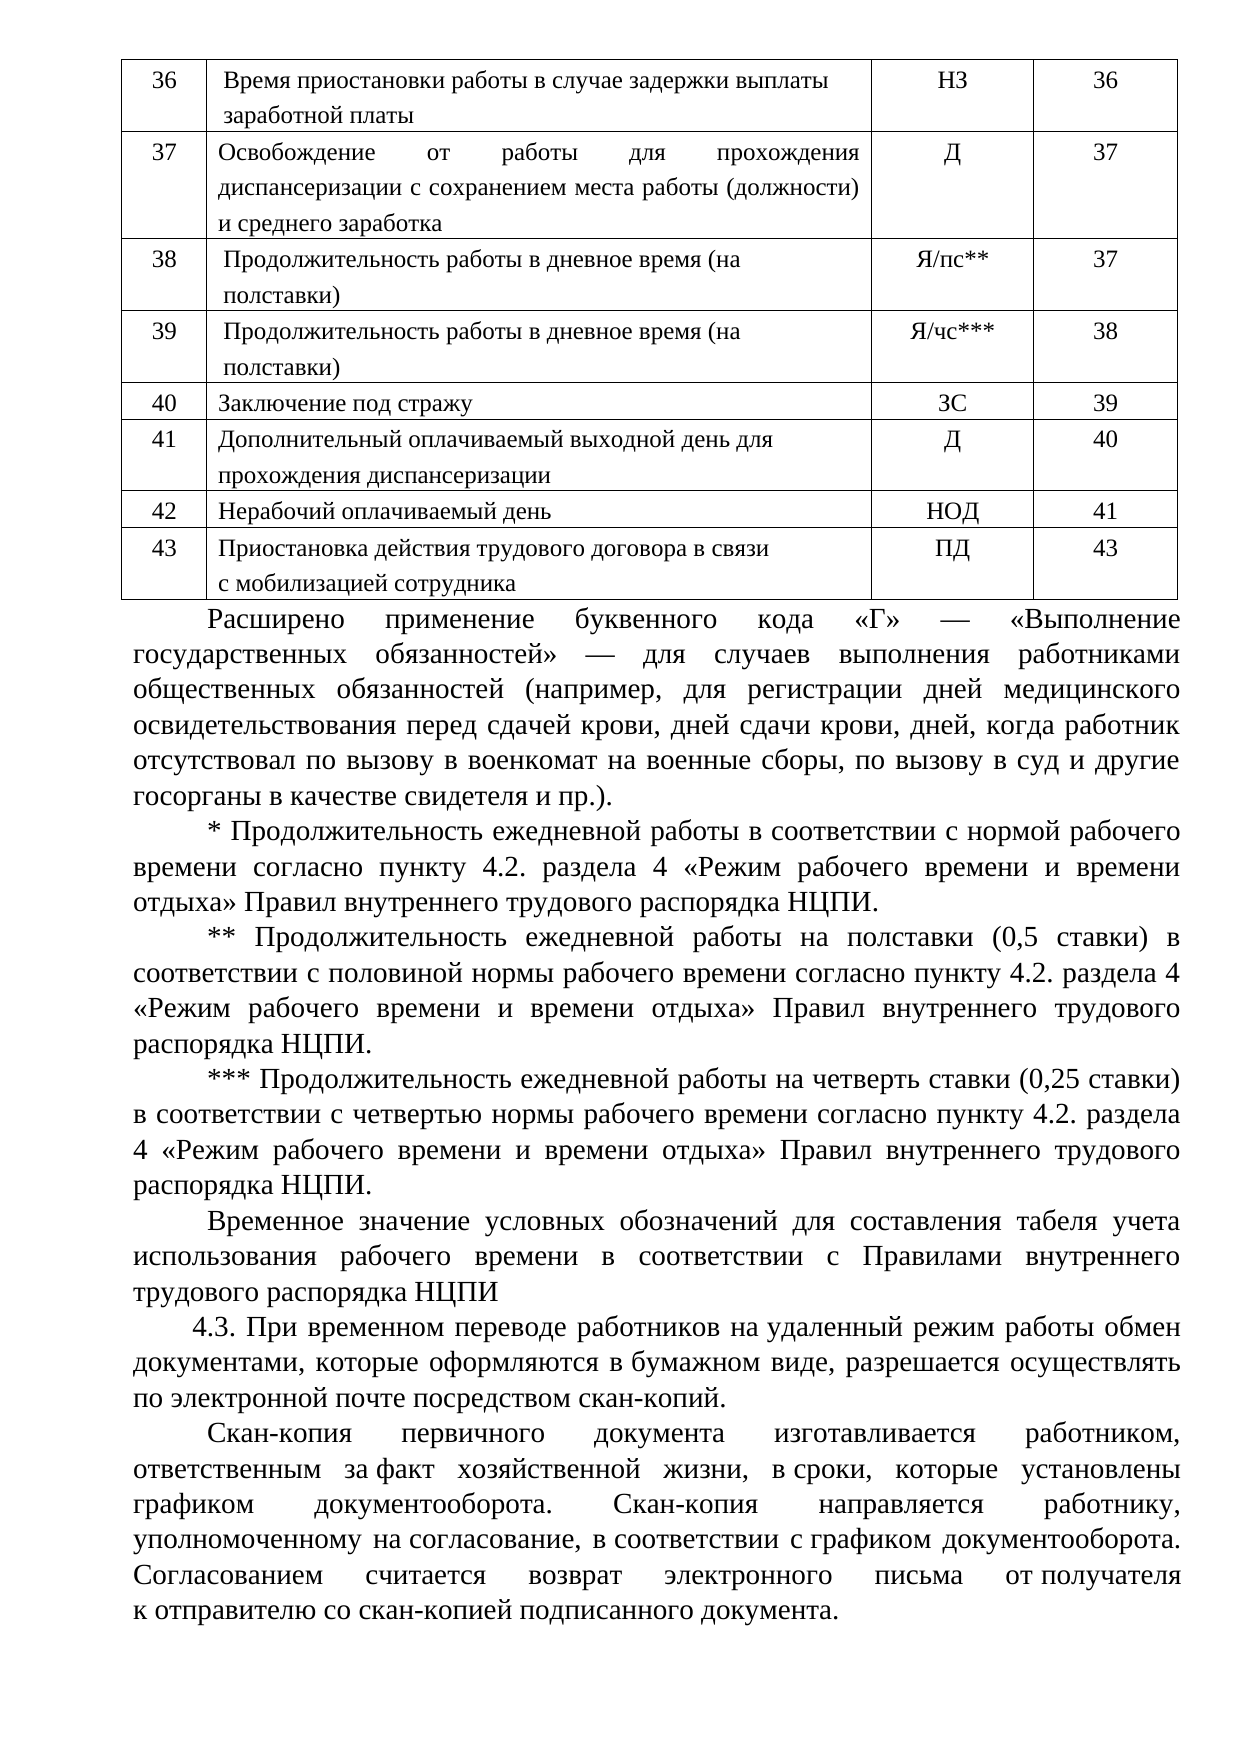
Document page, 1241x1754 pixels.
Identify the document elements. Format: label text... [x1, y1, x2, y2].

text 4.3. При временном переводе работников на удаленный режим работы обмен документами, которые оформляются в бумажном виде, разрешается осуществлять по электронной почте посредством скан-копий. [133, 1308, 1181, 1414]
table_cell Д [872, 420, 1033, 490]
table_cell Продолжительность работы в дневное время (на полставки) [207, 311, 871, 382]
table_cell 41 [122, 420, 206, 490]
table_cell Освобождение от работы для прохождения диспансеризации с сохранением места работы (должности) и среднего заработка [207, 132, 871, 238]
table_cell Нерабочий оплачиваемый день [207, 491, 871, 527]
table_cell Д [872, 132, 1033, 238]
table_cell 37 [122, 132, 206, 238]
table_cell 39 [122, 311, 206, 382]
table_cell Время приостановки работы в случае задержки выплаты заработной платы [207, 60, 871, 131]
table_cell Дополнительный оплачиваемый выходной день для прохождения диспансеризации [207, 420, 871, 490]
table_cell 42 [122, 491, 206, 527]
table_cell 43 [122, 528, 206, 599]
table_cell 37 [1034, 132, 1177, 238]
text Расширено применение буквенного кода «Г» — «Выполнение государственных обязанностей» — для случаев выполнения работниками общественных обязанностей (например, для регистрации дней медицинского освидетельствования перед сдачей крови, дней сдачи крови, дней, когда работник отсутствовал по вызову в военкомат на военные сборы, по вызову в суд и другие госорганы в качестве свидетеля и пр.). [133, 600, 1181, 812]
table_cell Я/чс*** [872, 311, 1033, 382]
table_cell 36 [1034, 60, 1177, 131]
table_cell НЗ [872, 60, 1033, 131]
text * Продолжительность ежедневной работы в соответствии с нормой рабочего времени согласно пункту 4.2. раздела 4 «Режим рабочего времени и времени отдыха» Правил внутреннего трудового распорядка НЦПИ. [133, 812, 1181, 918]
table_cell 40 [1034, 420, 1177, 490]
table_cell Заключение под стражу [207, 383, 871, 418]
table_cell 40 [122, 383, 206, 418]
text Скан-копия первичного документа изготавливается работником, ответственным за факт хозяйственной жизни, в сроки, которые установлены графиком документооборота. Скан-копия направляется работнику, уполномоченному на согласование, в соответствии с графиком документооборота. Согласованием считается возврат электронного письма от получателя к отправителю со скан-копией подписанного документа. [133, 1414, 1181, 1627]
table_cell 37 [1034, 239, 1177, 310]
table_cell Продолжительность работы в дневное время (на полставки) [207, 239, 871, 310]
table_cell 38 [1034, 311, 1177, 382]
table_cell 38 [122, 239, 206, 310]
text *** Продолжительность ежедневной работы на четверть ставки (0,25 ставки) в соответствии с четвертью нормы рабочего времени согласно пункту 4.2. раздела 4 «Режим рабочего времени и времени отдыха» Правил внутреннего трудового распорядка НЦПИ. [133, 1060, 1181, 1202]
table_cell 43 [1034, 528, 1177, 599]
table_cell ПД [872, 528, 1033, 599]
text ** Продолжительность ежедневной работы на полставки (0,5 ставки) в соответствии с половиной нормы рабочего времени согласно пункту 4.2. раздела 4 «Режим рабочего времени и времени отдыха» Правил внутреннего трудового распорядка НЦПИ. [133, 918, 1181, 1060]
table_cell 41 [1034, 491, 1177, 527]
table_cell 39 [1034, 383, 1177, 418]
table_cell Приостановка действия трудового договора в связи с мобилизацией сотрудника [207, 528, 871, 599]
table_cell НОД [872, 491, 1033, 527]
table_cell 36 [122, 60, 206, 131]
table_cell ЗС [872, 383, 1033, 418]
table_cell Я/пс** [872, 239, 1033, 310]
text Временное значение условных обозначений для составления табеля учета использования рабочего времени в соответствии с Правилами внутреннего трудового распорядка НЦПИ [133, 1202, 1181, 1308]
